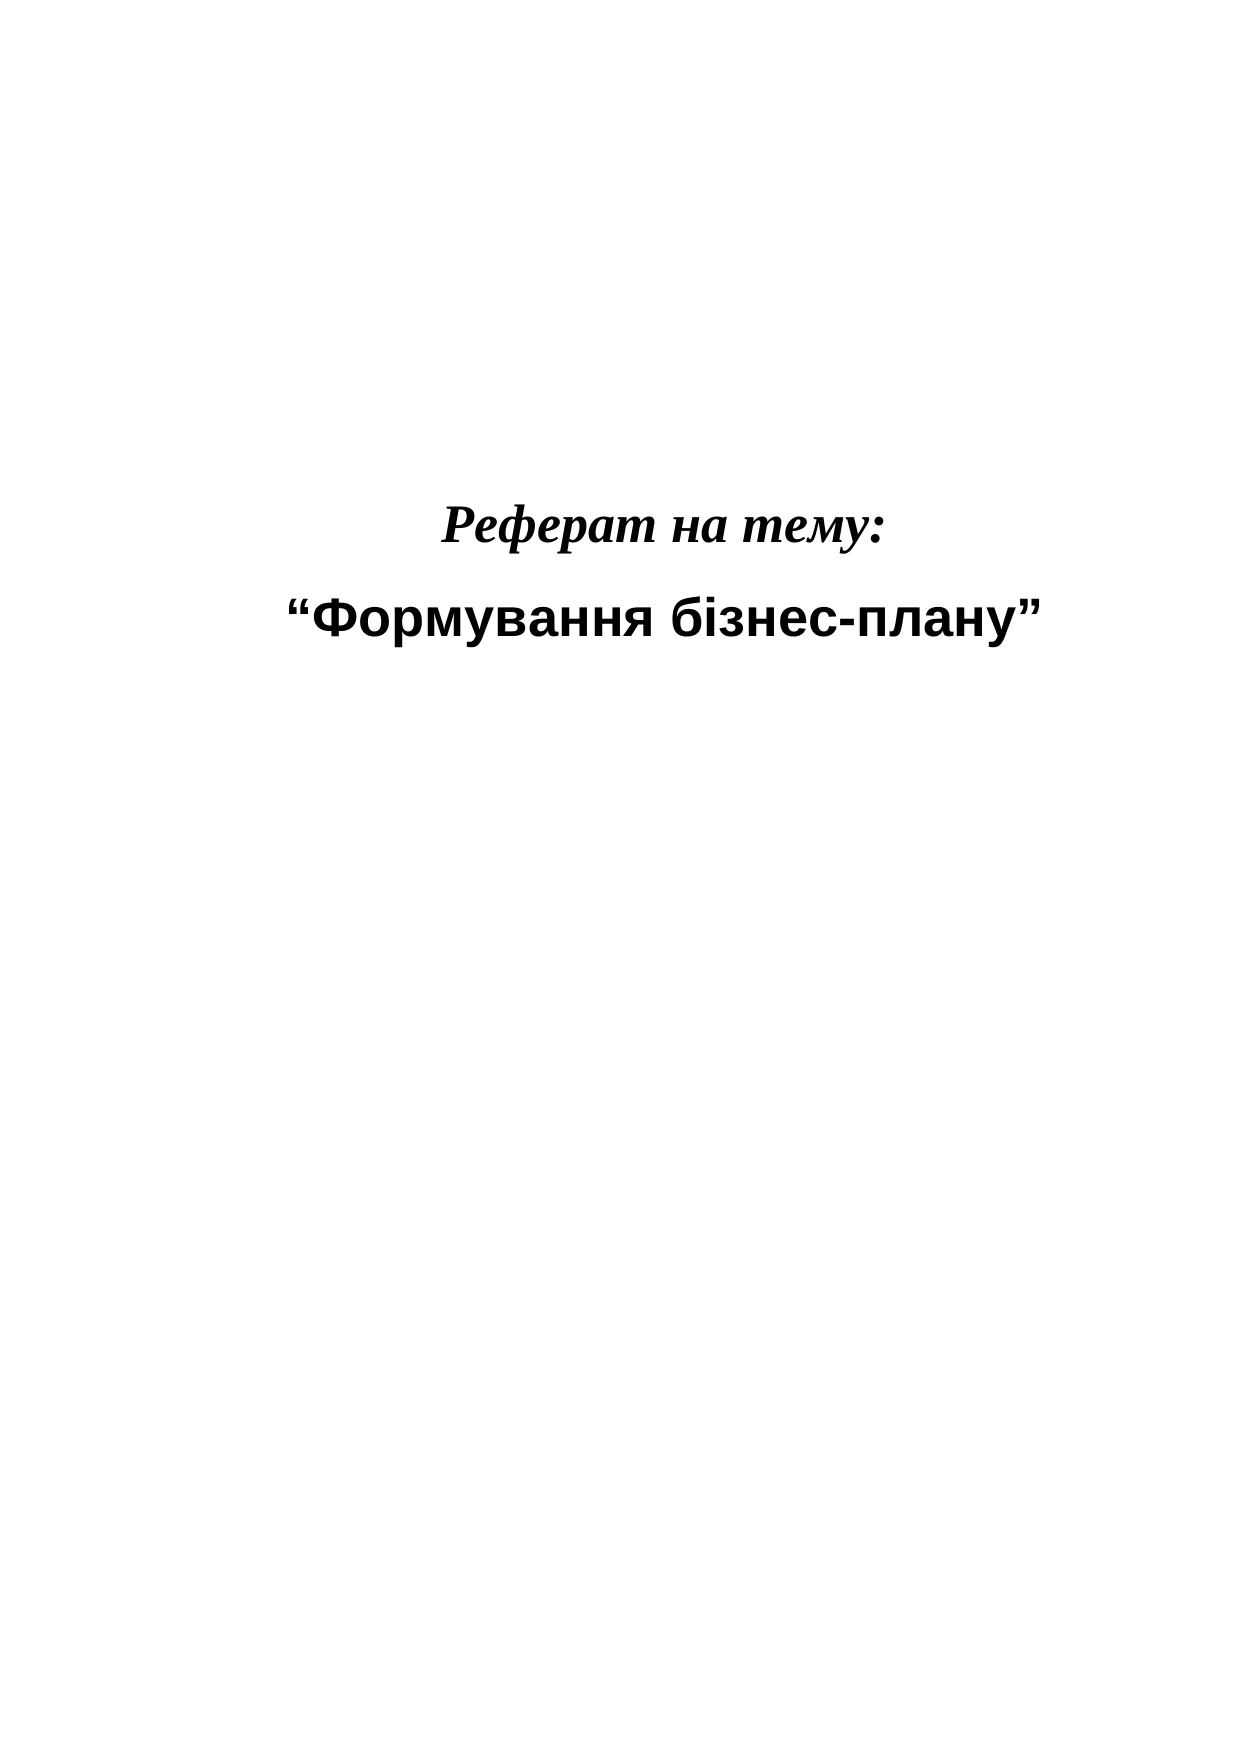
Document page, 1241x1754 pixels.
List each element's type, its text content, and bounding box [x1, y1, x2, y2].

text Реферат на тему: [177, 492, 1152, 554]
text “Формування бізнес-плану” [177, 585, 1152, 648]
